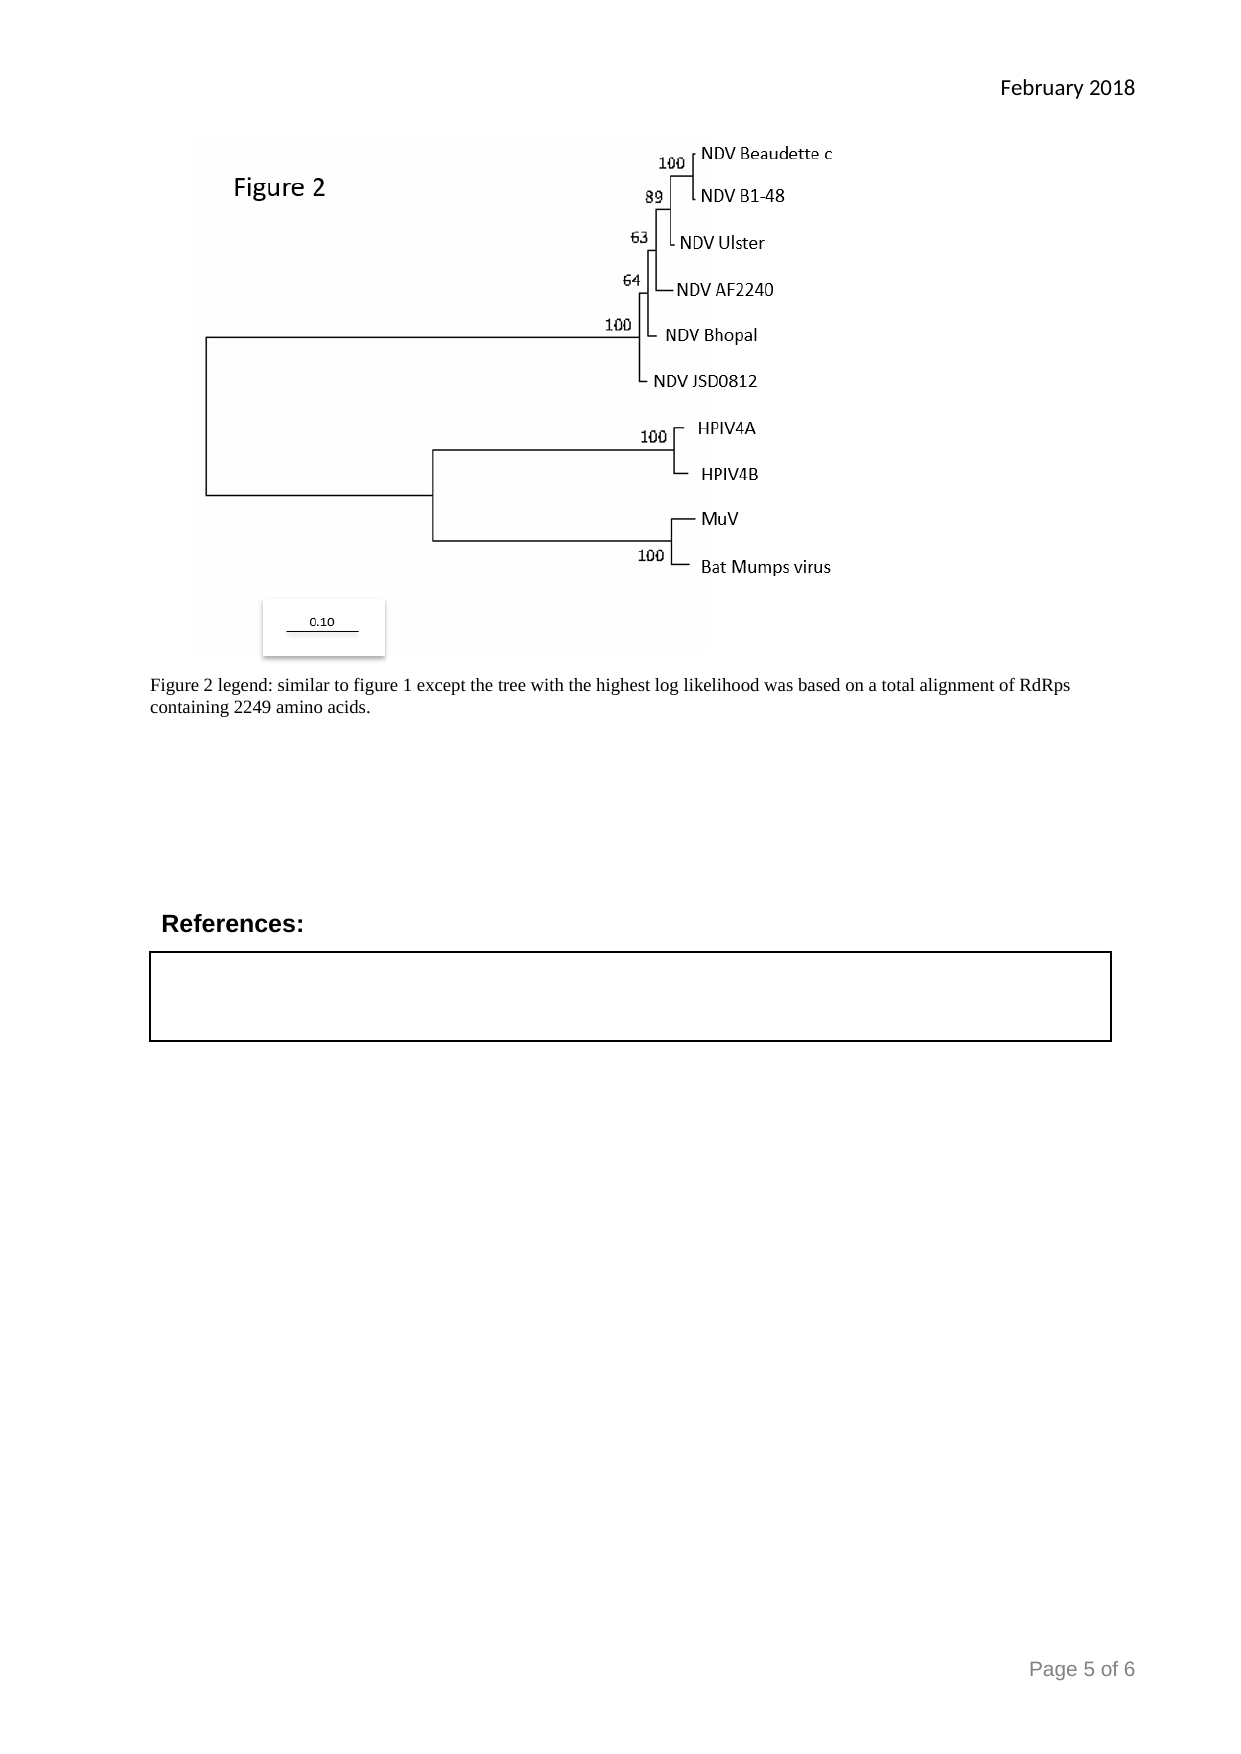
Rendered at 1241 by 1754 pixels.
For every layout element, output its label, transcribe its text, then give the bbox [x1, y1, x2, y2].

picture [150, 135, 860, 674]
table_cell [151, 953, 1110, 1040]
text Figure 2 legend: similar to figure 1 except the tree with the highest log likelihood was based on a total alignment of RdRps containing 2249 amino acids. [150, 674, 1135, 717]
table_header References: [150, 909, 1111, 951]
